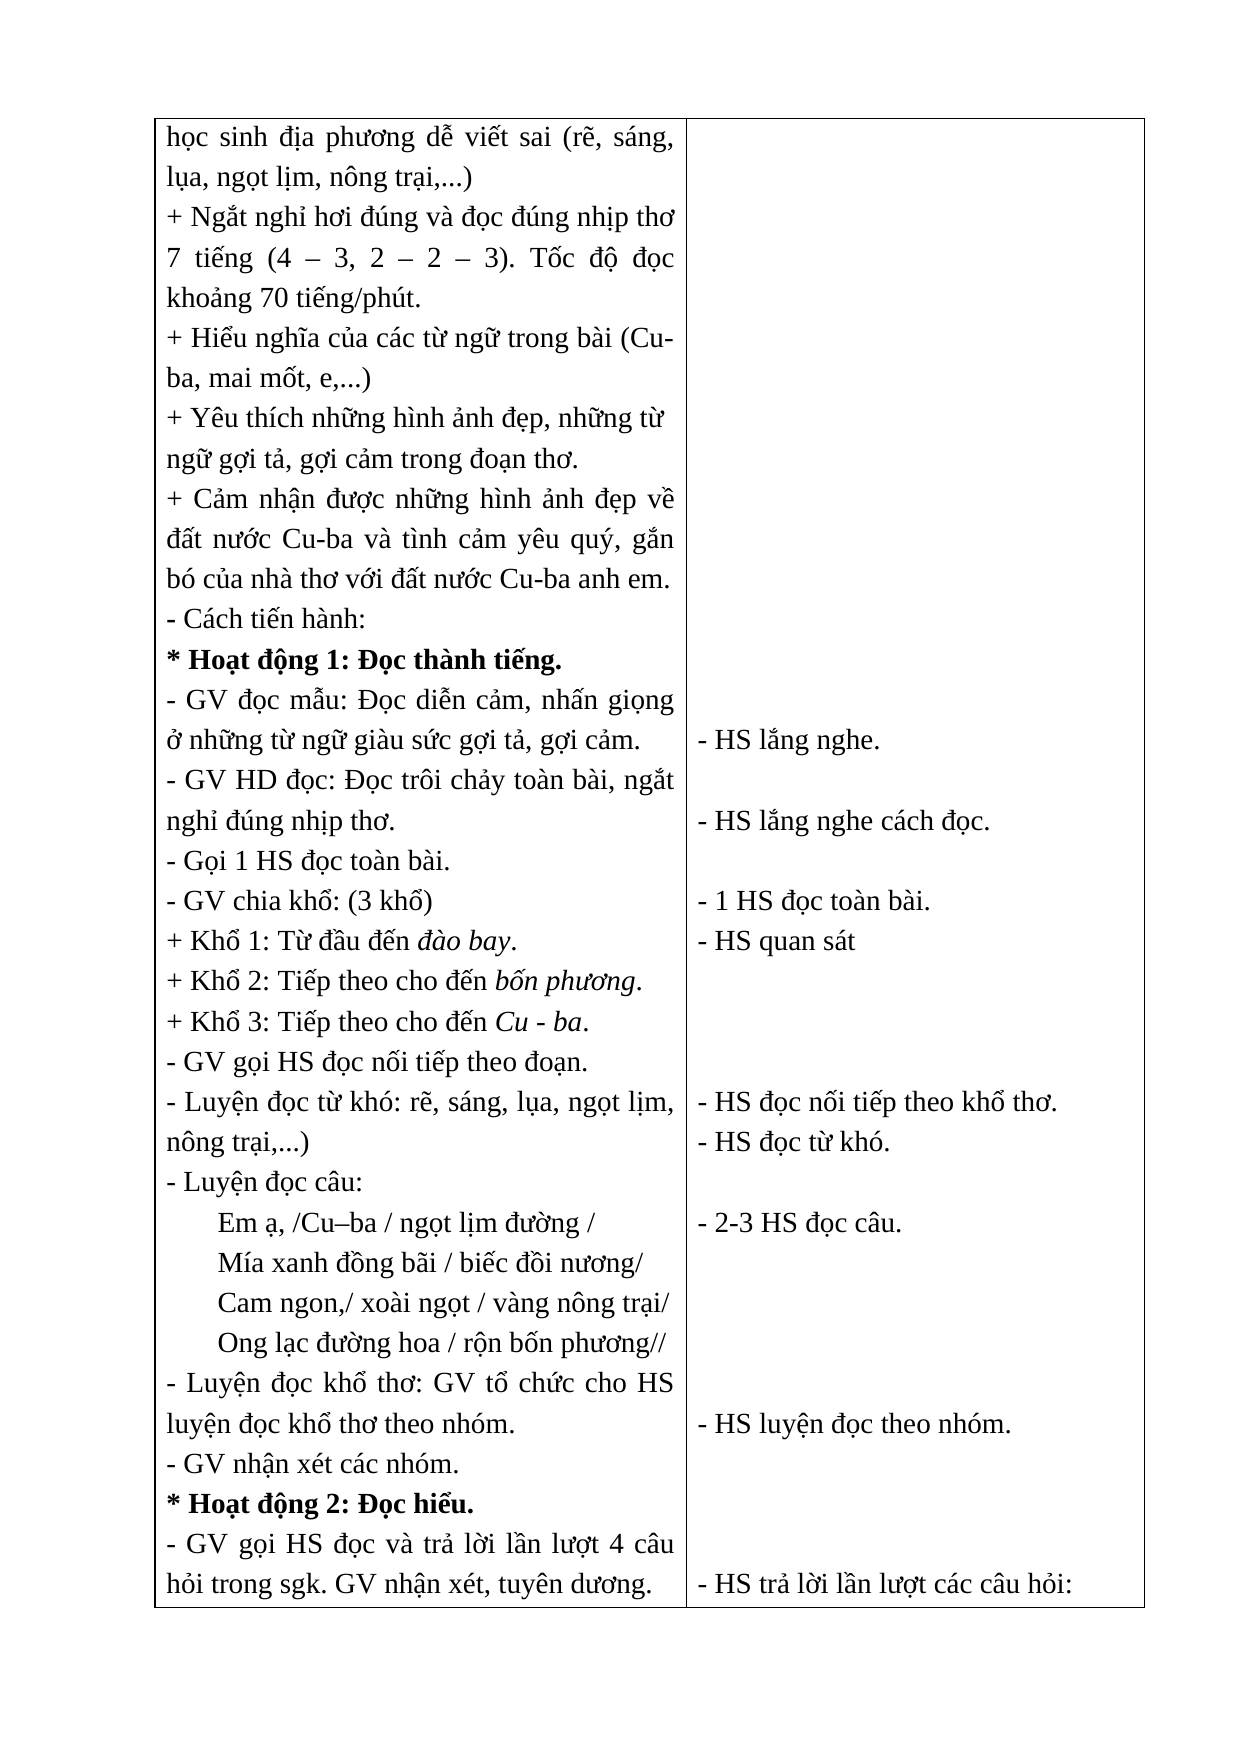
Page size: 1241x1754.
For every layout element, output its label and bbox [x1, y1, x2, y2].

table_cell [687, 119, 1144, 1607]
table_cell [156, 119, 686, 1607]
